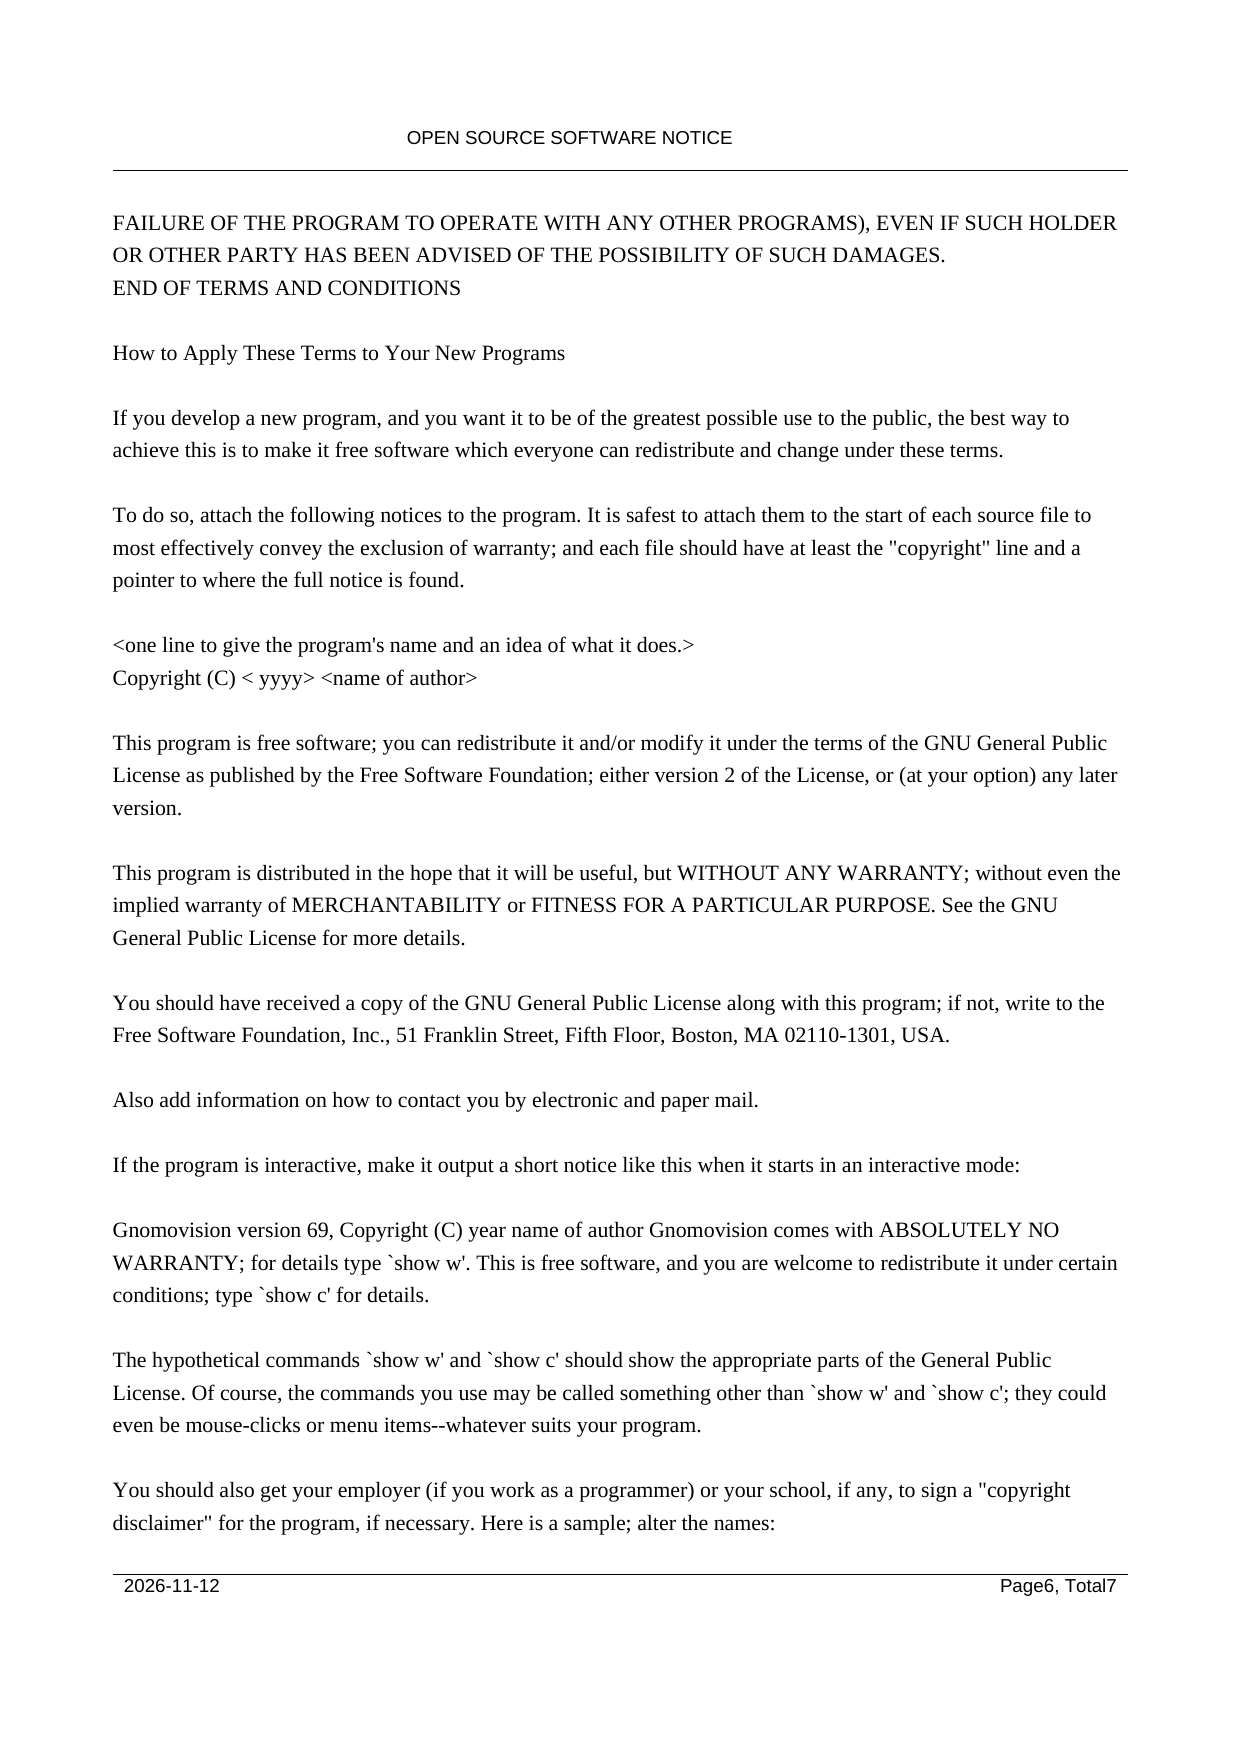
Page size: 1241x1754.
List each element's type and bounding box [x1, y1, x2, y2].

text [112, 206, 1128, 1539]
